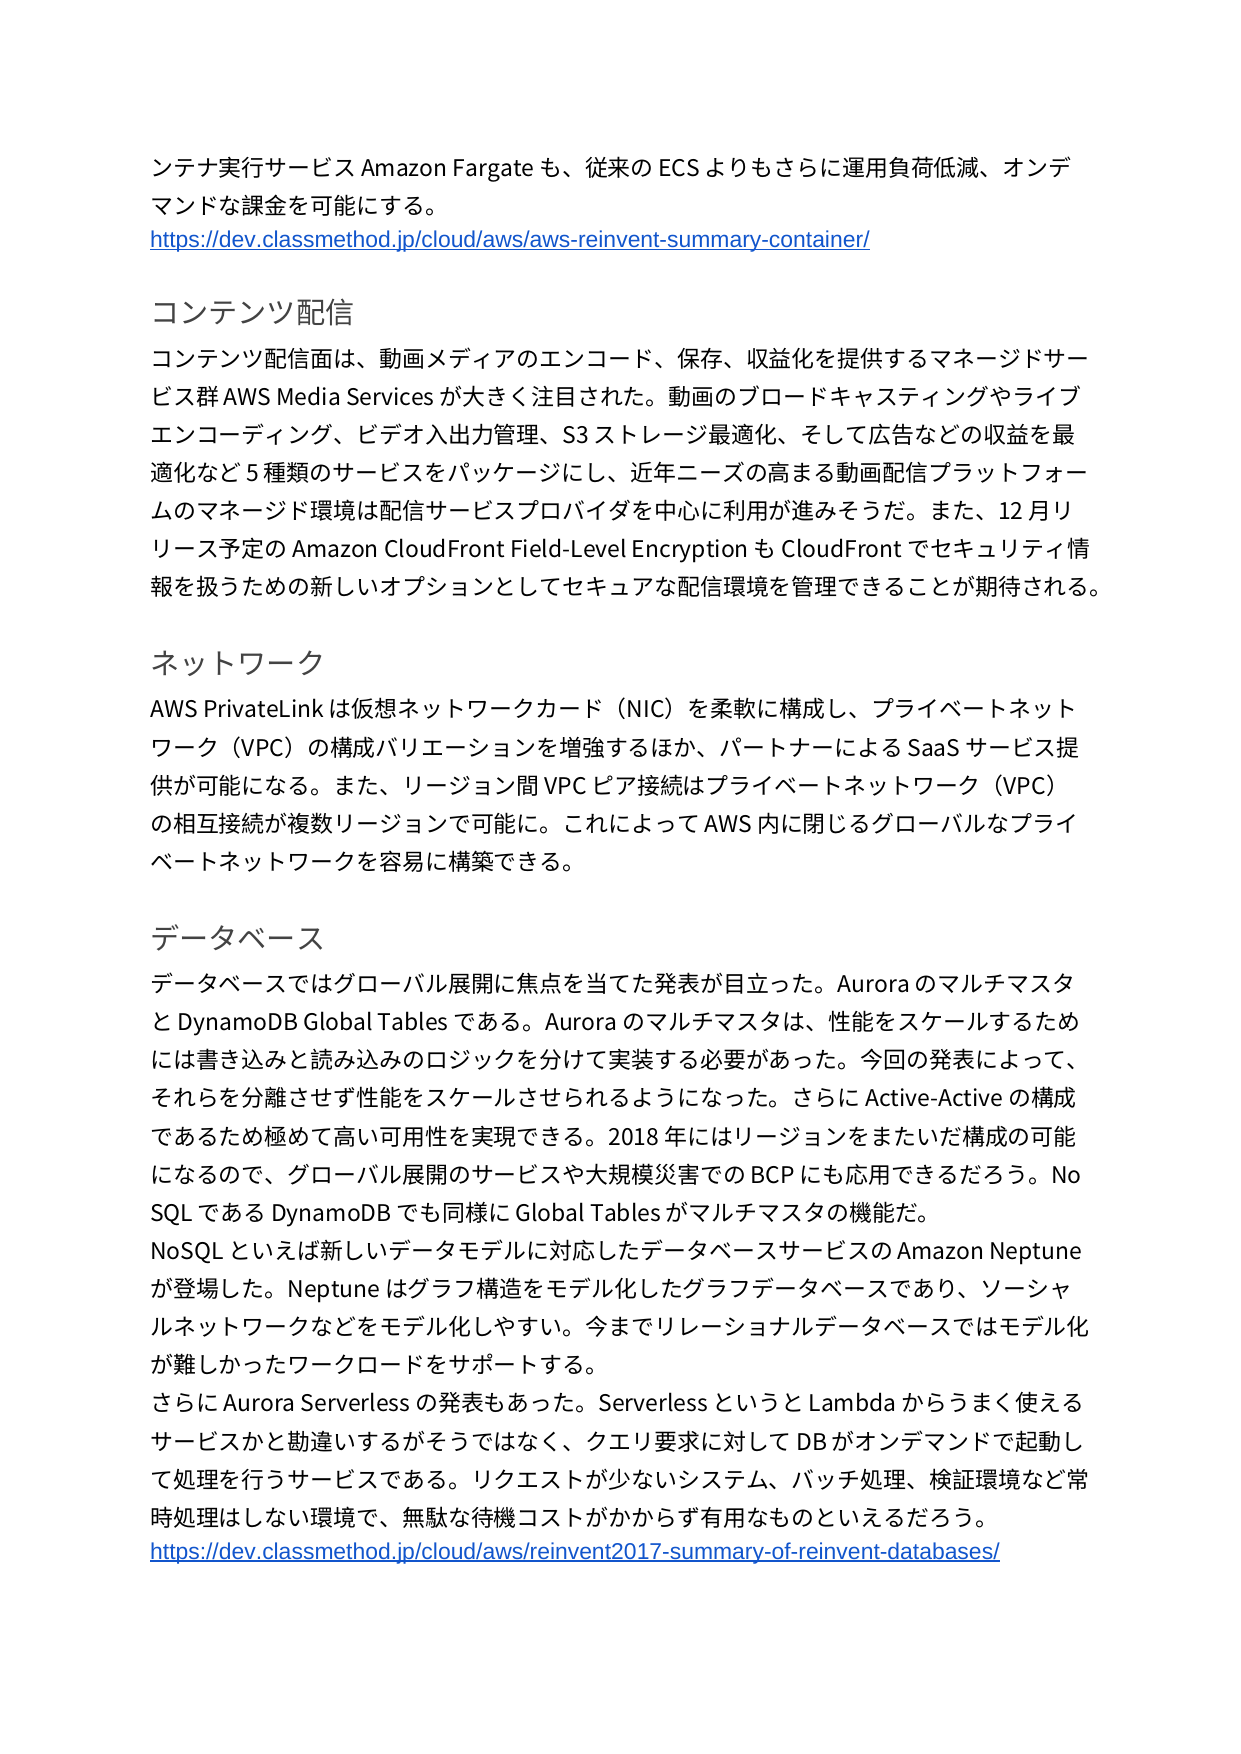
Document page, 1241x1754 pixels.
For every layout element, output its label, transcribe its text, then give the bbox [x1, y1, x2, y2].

text コンテンツ配信面は、動画メディアのエンコード、保存、収益化を提供するマネージドサービス群AWS Media Servicesが大きく注目された。動画のブロードキャスティングやライブエンコーディング、ビデオ入出力管理、S3ストレージ最適化、そして広告などの収益を最適化など5種類のサービスをパッケージにし、近年ニーズの高まる動画配信プラットフォームのマネージド環境は配信サービスプロバイダを中心に利用が進みそうだ。また、12月リリース予定のAmazon CloudFront Field-Level EncryptionもCloudFrontでセキュリティ情報を扱うための新しいオプションとしてセキュアな配信環境を管理できることが期待される。 [150, 340, 1090, 602]
text NoSQLといえば新しいデータモデルに対応したデータベースサービスのAmazon Neptuneが登場した。Neptuneはグラフ構造をモデル化したグラフデータベースであり、ソーシャルネットワークなどをモデル化しやすい。今までリレーショナルデータベースではモデル化が難しかったワークロードをサポートする。 [150, 1233, 1090, 1380]
text データベースではグローバル展開に焦点を当てた発表が目立った。AuroraのマルチマスタとDynamoDB Global Tablesである。Auroraのマルチマスタは、性能をスケールするためには書き込みと読み込みのロジックを分けて実装する必要があった。今回の発表によって、それらを分離させず性能をスケールさせられるようになった。さらにActive-Activeの構成であるため極めて高い可用性を実現できる。2018年にはリージョンをまたいだ構成の可能になるので、グローバル展開のサービスや大規模災害でのBCPにも応用できるだろう。NoSQLであるDynamoDBでも同様にGlobal Tablesがマルチマスタの機能だ。 [150, 966, 1090, 1228]
subtitle コンテンツ配信 [150, 290, 1090, 332]
subtitle ネットワーク [150, 641, 1090, 683]
text AWS PrivateLinkは仮想ネットワークカード（NIC）を柔軟に構成し、プライベートネットワーク（VPC）の構成バリエーションを増強するほか、パートナーによるSaaSサービス提供が可能になる。また、リージョン間VPCピア接続はプライベートネットワーク（VPC）の相互接続が複数リージョンで可能に。これによってAWS内に閉じるグローバルなプライベートネットワークを容易に構築できる。 [150, 691, 1090, 877]
text さらにAurora Serverlessの発表もあった。ServerlessというとLambdaからうまく使えるサービスかと勘違いするがそうではなく、クエリ要求に対してDBがオンデマンドで起動して処理を行うサービスである。リクエストが少ないシステム、バッチ処理、検証環境など常時処理はしない環境で、無駄な待機コストがかからず有用なものといえるだろう。 [150, 1385, 1090, 1533]
subtitle データベース [150, 915, 1090, 957]
text https://dev.classmethod.jp/cloud/aws/aws-reinvent-summary-container/ [150, 226, 1090, 253]
text https://dev.classmethod.jp/cloud/aws/reinvent2017-summary-of-reinvent-databases/ [150, 1538, 1090, 1564]
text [150, 150, 1090, 221]
